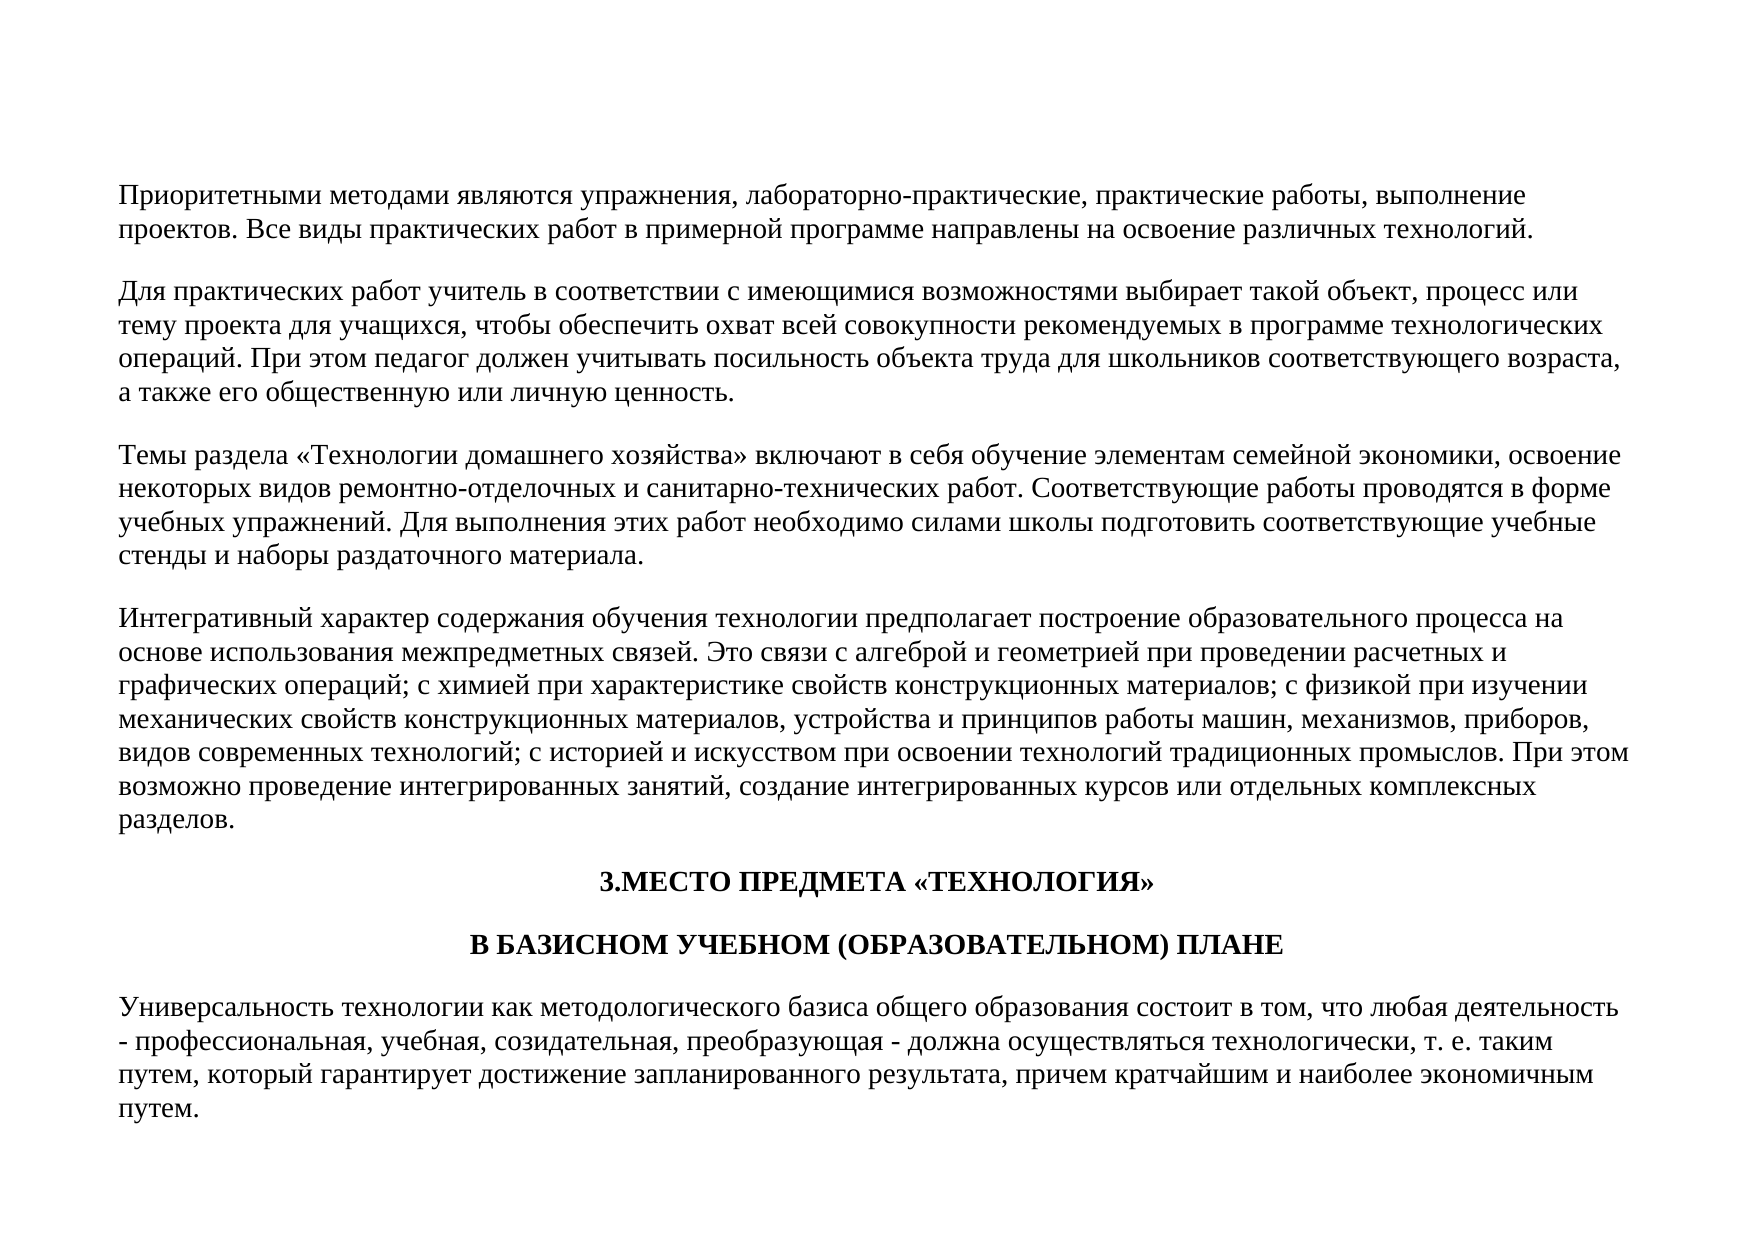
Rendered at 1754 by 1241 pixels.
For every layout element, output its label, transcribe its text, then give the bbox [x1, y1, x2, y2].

text 3.МЕСТО ПРЕДМЕТА «ТЕХНОЛОГИЯ» [118, 864, 1636, 898]
text Приоритетными методами являются упражнения, лабораторно-практические, практические работы, выполнение проектов. Все виды практических работ в примерной программе направлены на освоение различных технологий. [118, 177, 1636, 244]
text Для практических работ учитель в соответствии с имеющимися возможностями выбирает такой объект, процесс или тему проекта для учащихся, чтобы обеспечить охват всей совокупности рекомендуемых в программе технологических операций. При этом педагог должен учитывать посильность объекта труда для школьников соответствующего возраста, а также его общественную или личную ценность. [118, 273, 1636, 408]
text Универсальность технологии как методологического базиса общего образования состоит в том, что любая деятельность - профессиональная, учебная, созидательная, преобразующая - должна осуществляться технологически, т. е. таким путем, который гарантирует достижение запланированного результата, причем кратчайшим и наиболее экономичным путем. [118, 989, 1636, 1124]
text В БАЗИСНОМ УЧЕБНОМ (ОБРАЗОВАТЕЛЬНОМ) ПЛАНЕ [118, 927, 1636, 960]
text Темы раздела «Технологии домашнего хозяйства» включают в себя обучение элементам семейной экономики, освоение некоторых видов ремонтно-отделочных и санитарно-технических работ. Соответствующие работы проводятся в форме учебных упражнений. Для выполнения этих работ необходимо силами школы подготовить соответствующие учебные стенды и наборы раздаточного материала. [118, 437, 1636, 571]
text Интегративный характер содержания обучения технологии предполагает построение образовательного процесса на основе использования межпредметных связей. Это связи с алгеброй и геометрией при проведении расчетных и графических операций; с химией при характеристике свойств конструкционных материалов; с физикой при изучении механических свойств конструкционных материалов, устройства и принципов работы машин, механизмов, приборов, видов современных технологий; с историей и искусством при освоении технологий традиционных промыслов. При этом возможно проведение интегрированных занятий, создание интегрированных курсов или отдельных комплексных разделов. [118, 600, 1636, 835]
